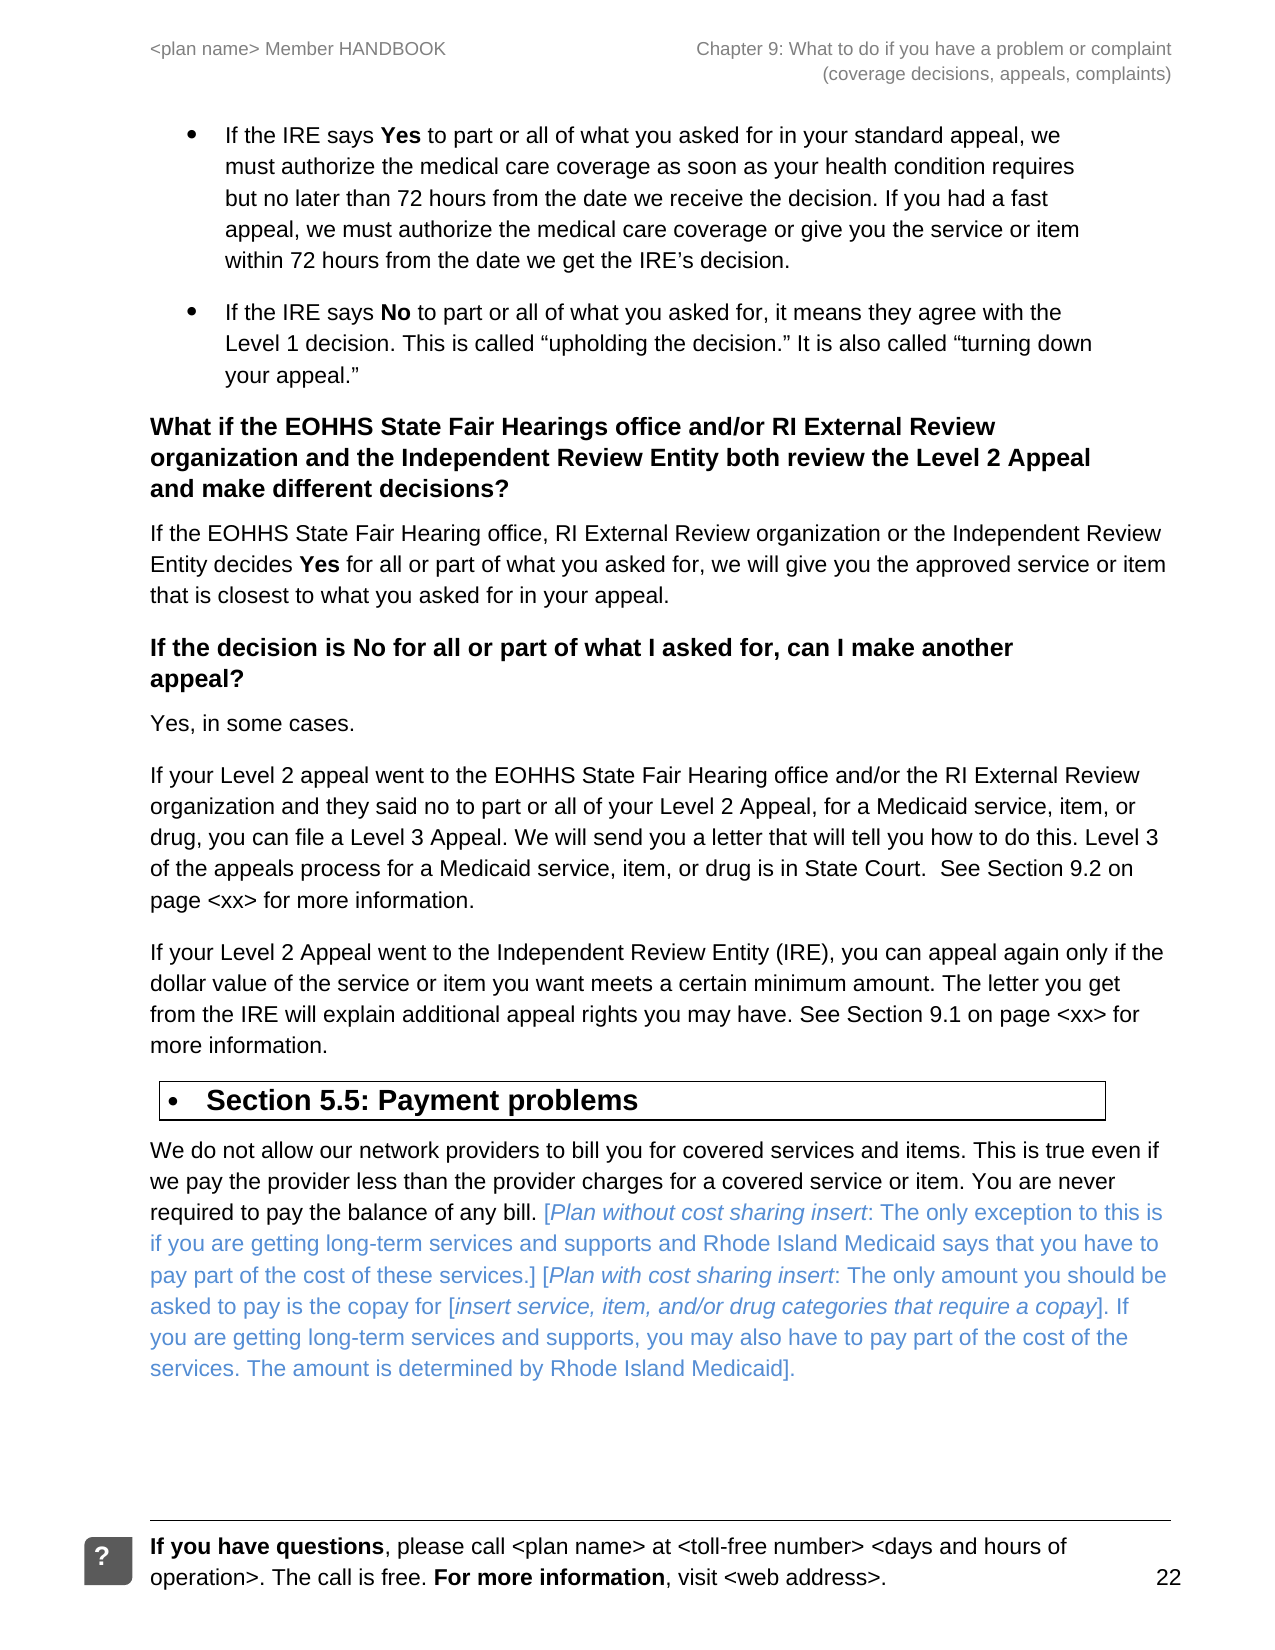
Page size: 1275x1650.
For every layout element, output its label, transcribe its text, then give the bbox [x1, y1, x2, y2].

list Yes, in some cases. [150, 706, 1171, 737]
list If the EOHHS State Fair Hearing office, RI External Review organization or the Independent Review Entity decides Yes for all or part of what you asked for, we will give you the approved service or item that is closest to what you asked for in your appeal. [150, 516, 1171, 610]
list If the IRE says No to part or all of what you asked for, it means they agree with the Level 1 decision. This is called “upholding the decision.” It is also called “turning down your appeal.” [187, 296, 1096, 389]
text If your Level 2 Appeal went to the Independent Review Entity (IRE), you can appeal again only if the dollar value of the service or item you want meets a certain minimum amount. The letter you get from the IRE will explain additional appeal rights you may have. See Section 9.1 on page <xx> for more information. [150, 935, 1171, 1060]
subtitle If the decision is No for all or part of what I asked for, can I make another appeal? [150, 631, 1096, 693]
subtitle Section 5.5: Payment problems [160, 1082, 1105, 1119]
list If your Level 2 appeal went to the EOHHS State Fair Hearing office and/or the RI External Review organization and they said no to part or all of your Level 2 Appeal, for a Medicaid service, item, or drug, you can file a Level 3 Appeal. We will send you a letter that will tell you how to do this. Level 3 of the appeals process for a Medicaid service, item, or drug is in State Court. See Section 9.2 on page <xx> for more information. [150, 758, 1171, 914]
subtitle What if the EOHHS State Fair Hearings office and/or RI External Review organization and the Independent Review Entity both review the Level 2 Appeal and make different decisions? [150, 410, 1096, 504]
list If the IRE says Yes to part or all of what you asked for in your standard appeal, we must authorize the medical care coverage as soon as your health condition requires but no later than 72 hours from the date we receive the decision. If you had a fast appeal, we must authorize the medical care coverage or give you the service or item within 72 hours from the date we get the IRE’s decision. [187, 118, 1096, 275]
text We do not allow our network providers to bill you for covered services and items. This is true even if we pay the provider less than the provider charges for a covered service or item. You are never required to pay the balance of any bill. [Plan without cost sharing insert: The only exception to this is if you are getting long-term services and supports and Rhode Island Medicaid says that you have to pay part of the cost of these services.] [Plan with cost sharing insert: The only amount you should be asked to pay is the copay for [insert service, item, and/or drug categories that require a copay]. If you are getting long-term services and supports, you may also have to pay part of the cost of the services. The amount is determined by Rhode Island Medicaid]. [150, 1133, 1171, 1383]
